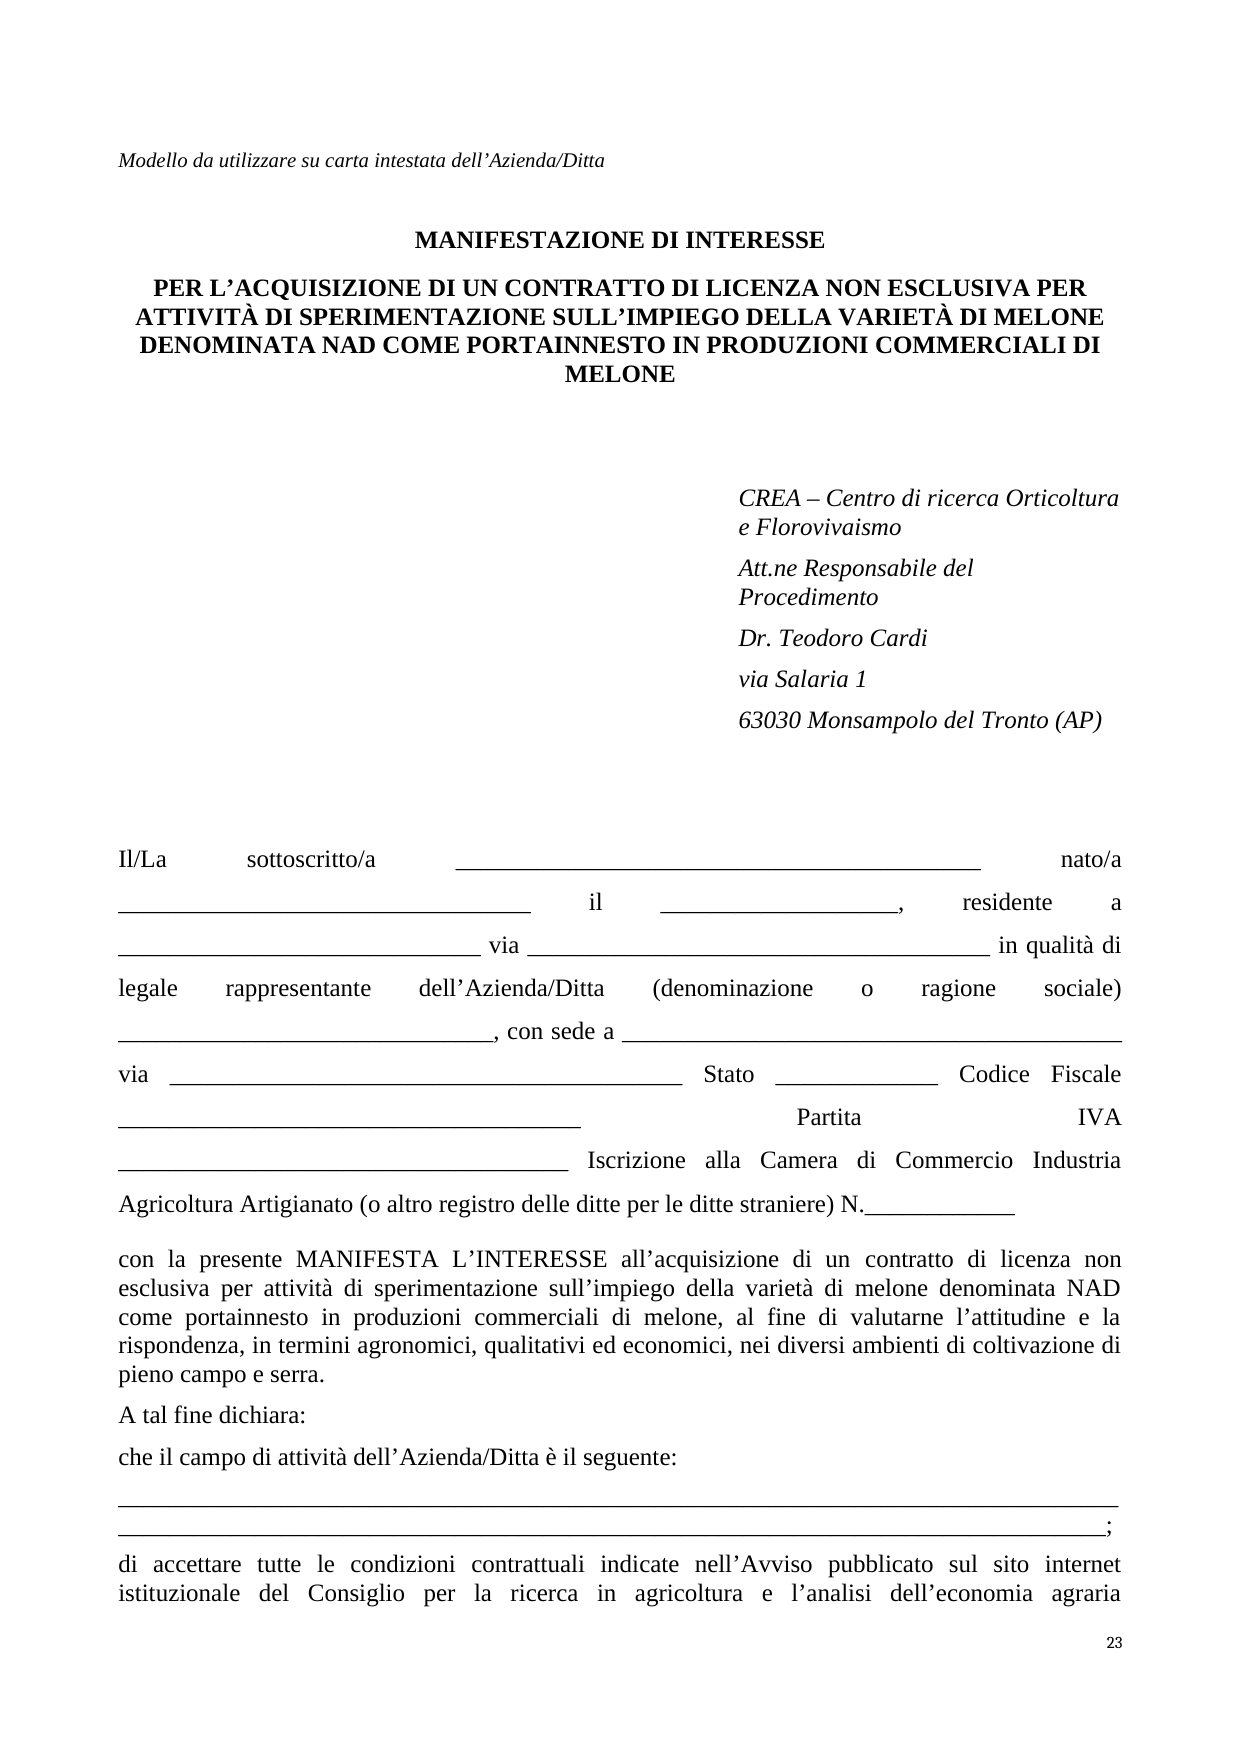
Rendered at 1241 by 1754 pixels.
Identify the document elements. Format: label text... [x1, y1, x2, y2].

text _______________________________________________________________________________________________________________________________________________________________; [118, 1481, 1122, 1538]
text Modello da utilizzare su carta intestata dell’Azienda/Ditta [118, 148, 1122, 172]
text via Salaria 1 [738, 664, 1122, 693]
text con la presente MANIFESTA L’INTERESSE all’acquisizione di un contratto di licenza non esclusiva per attività di sperimentazione sull’impiego della varietà di melone denominata NAD come portainnesto in produzioni commerciali di melone, al fine di valutarne l’attitudine e la rispondenza, in termini agronomici, qualitativi ed economici, nei diversi ambienti di coltivazione di pieno campo e serra. [118, 1244, 1122, 1388]
text PER L’ACQUISIZIONE DI UN CONTRATTO DI LICENZA NON ESCLUSIVA PER ATTIVITÀ DI SPERIMENTAZIONE SULL’IMPIEGO DELLA VARIETÀ DI MELONE DENOMINATA NAD COME PORTAINNESTO IN PRODUZIONI COMMERCIALI DI MELONE [118, 273, 1122, 388]
text A tal fine dichiara: [118, 1401, 1122, 1429]
text CREA – Centro di ricerca Orticoltura e Florovivaismo [738, 483, 1122, 541]
text che il campo di attività dell’Azienda/Ditta è il seguente: [118, 1442, 1122, 1471]
text 63030 Monsampolo del Tronto (AP) [738, 706, 1122, 734]
text MANIFESTAZIONE DI INTERESSE [118, 225, 1122, 254]
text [118, 1549, 1122, 1606]
text Dr. Teodoro Cardi [738, 623, 1122, 652]
text Att.ne Responsabile del Procedimento [738, 553, 1122, 611]
text Il/La sottoscritto/a __________________________________________ nato/a _________________________________ il ___________________, residente a _____________________________ via _____________________________________ in qualità di legale rappresentante dell’Azienda/Ditta (denominazione o ragione sociale) ______________________________, con sede a ________________________________________ via _________________________________________ Stato _____________ Codice Fiscale _____________________________________ Partita IVA ____________________________________ Iscrizione alla Camera di Commercio Industria Agricoltura Artigianato (o altro registro delle ditte per le ditte straniere) N.____________ [118, 844, 1122, 1217]
